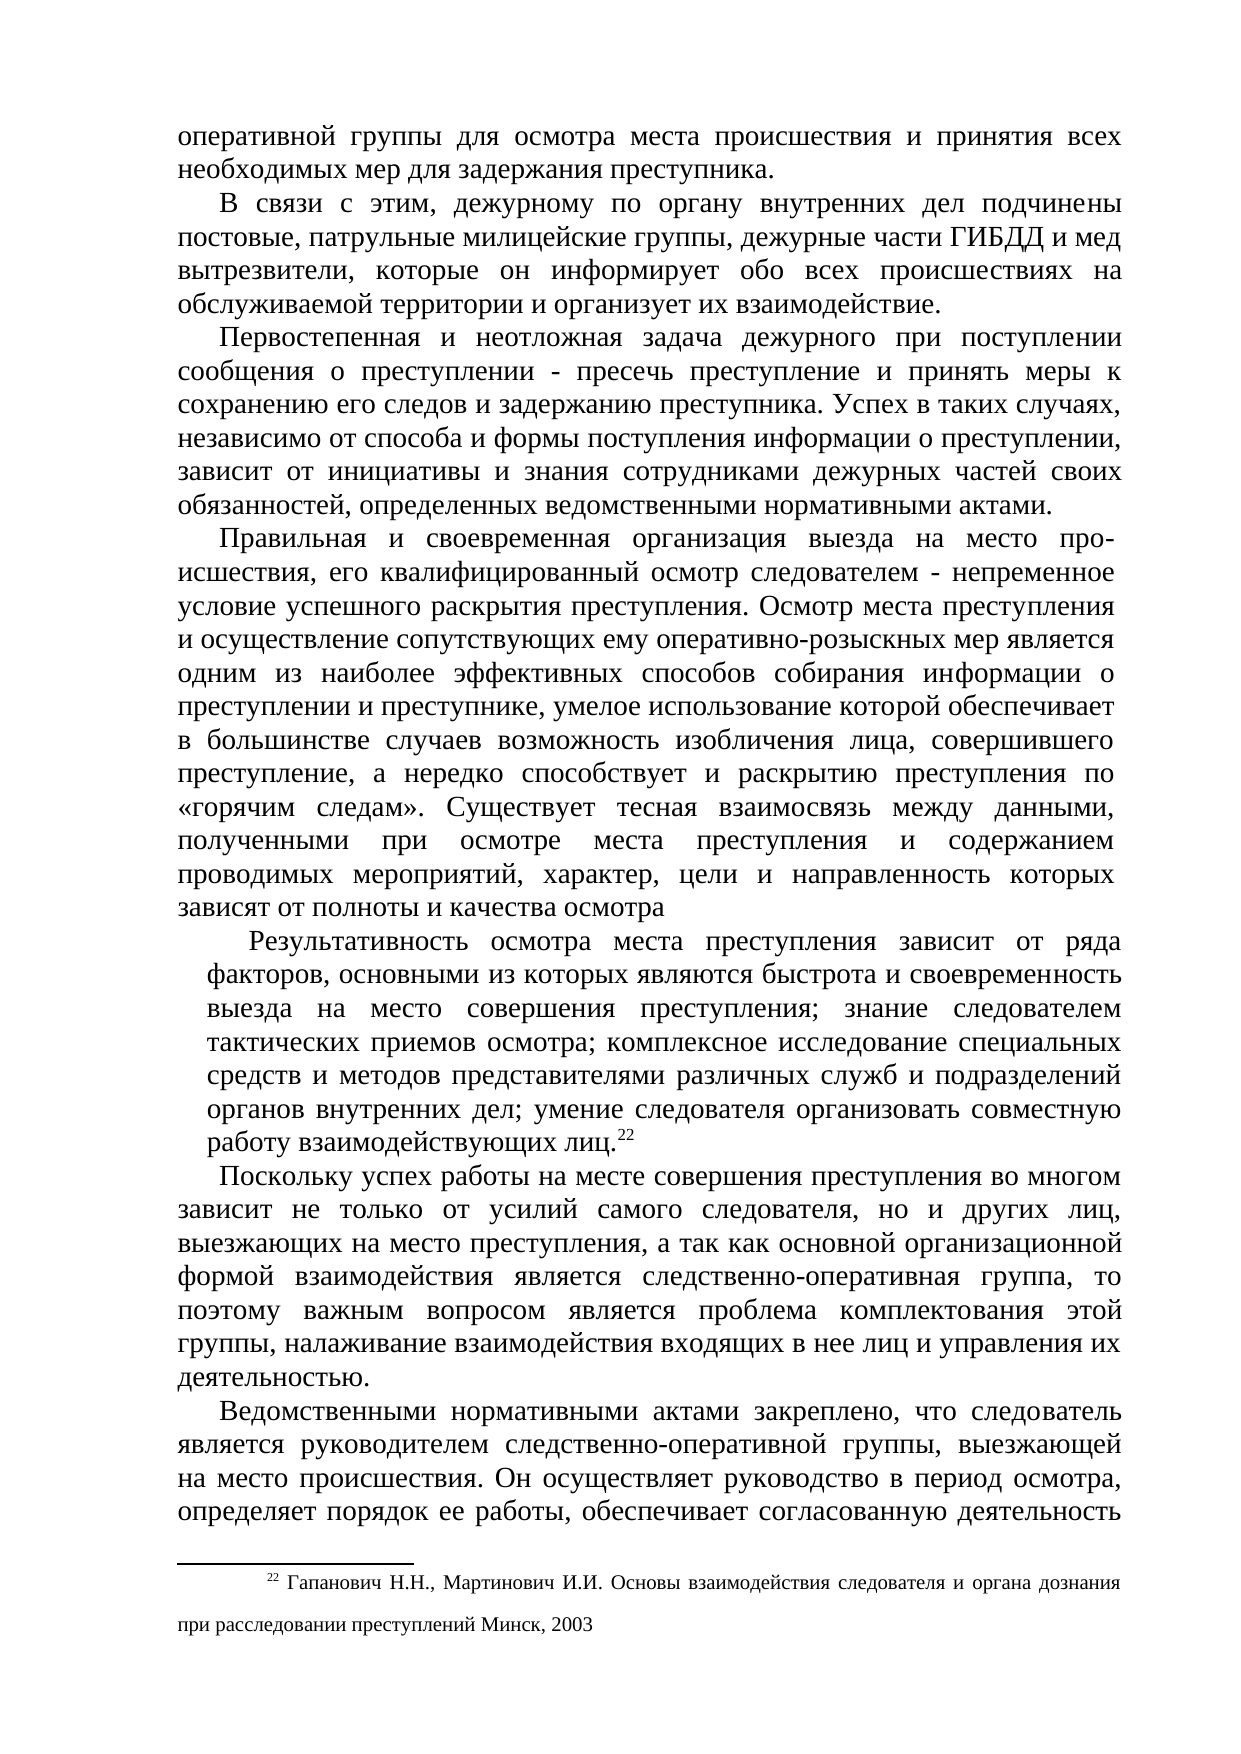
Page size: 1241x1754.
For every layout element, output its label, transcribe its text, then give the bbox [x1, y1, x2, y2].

text Результативность осмотра места преступления зависит от ряда факторов, основными из которых являются быстрота и своевременность выезда на место совершения преступления; знание следователем тактических приемов осмотра; комплексное исследование специальных средств и методов представителями различных служб и подразделений органов внутренних дел; умение следователя организовать совместную работу взаимодействующих лиц. [207, 923, 1122, 1158]
text В связи с этим, дежурному по органу внутренних дел подчинены постовые, патрульные милицейские группы, дежурные части ГИБДД и мед вытрезвители, которые он информирует обо всех происшествиях на обслуживаемой территории и организует их взаимодействие. [177, 185, 1122, 319]
text Первостепенная и неотложная задача дежурного при поступлении сообщения о преступлении - пресечь преступление и принять меры к сохранению его следов и задержанию преступника. Успех в таких случаях, независимо от способа и формы поступления информации о преступлении, зависит от инициативы и знания сотрудниками дежурных частей своих обязанностей, определенных ведомственными нормативными актами. [177, 319, 1122, 521]
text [177, 1393, 1122, 1527]
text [177, 118, 1122, 185]
text Поскольку успех работы на месте совершения преступления во многом зависит не только от усилий самого следователя, но и других лиц, выезжающих на место преступления, а так как основной организационной формой взаимодействия является следственно-оперативная группа, то поэтому важным вопросом является проблема комплектования этой группы, налаживание взаимодействия входящих в нее лиц и управления их деятельностью. [177, 1158, 1122, 1393]
text Правильная и своевременная организация выезда на место происшествия, его квалифицированный осмотр следователем - непременное условие успешного раскрытия преступления. Осмотр места преступления и осуществление сопутствующих ему оперативно-розыскных мер является одним из наиболее эффективных способов собирания информации о преступлении и преступнике, умелое использование которой обеспечивает в большинстве случаев возможность изобличения лица, совершившего преступление, а нередко способствует и раскрытию преступления по «горячим следам». Существует тесная взаимосвязь между данными, полученными при осмотре места преступления и содержанием проводимых мероприятий, характер, цели и направленность которых зависят от полноты и качества осмотра [177, 521, 1114, 923]
